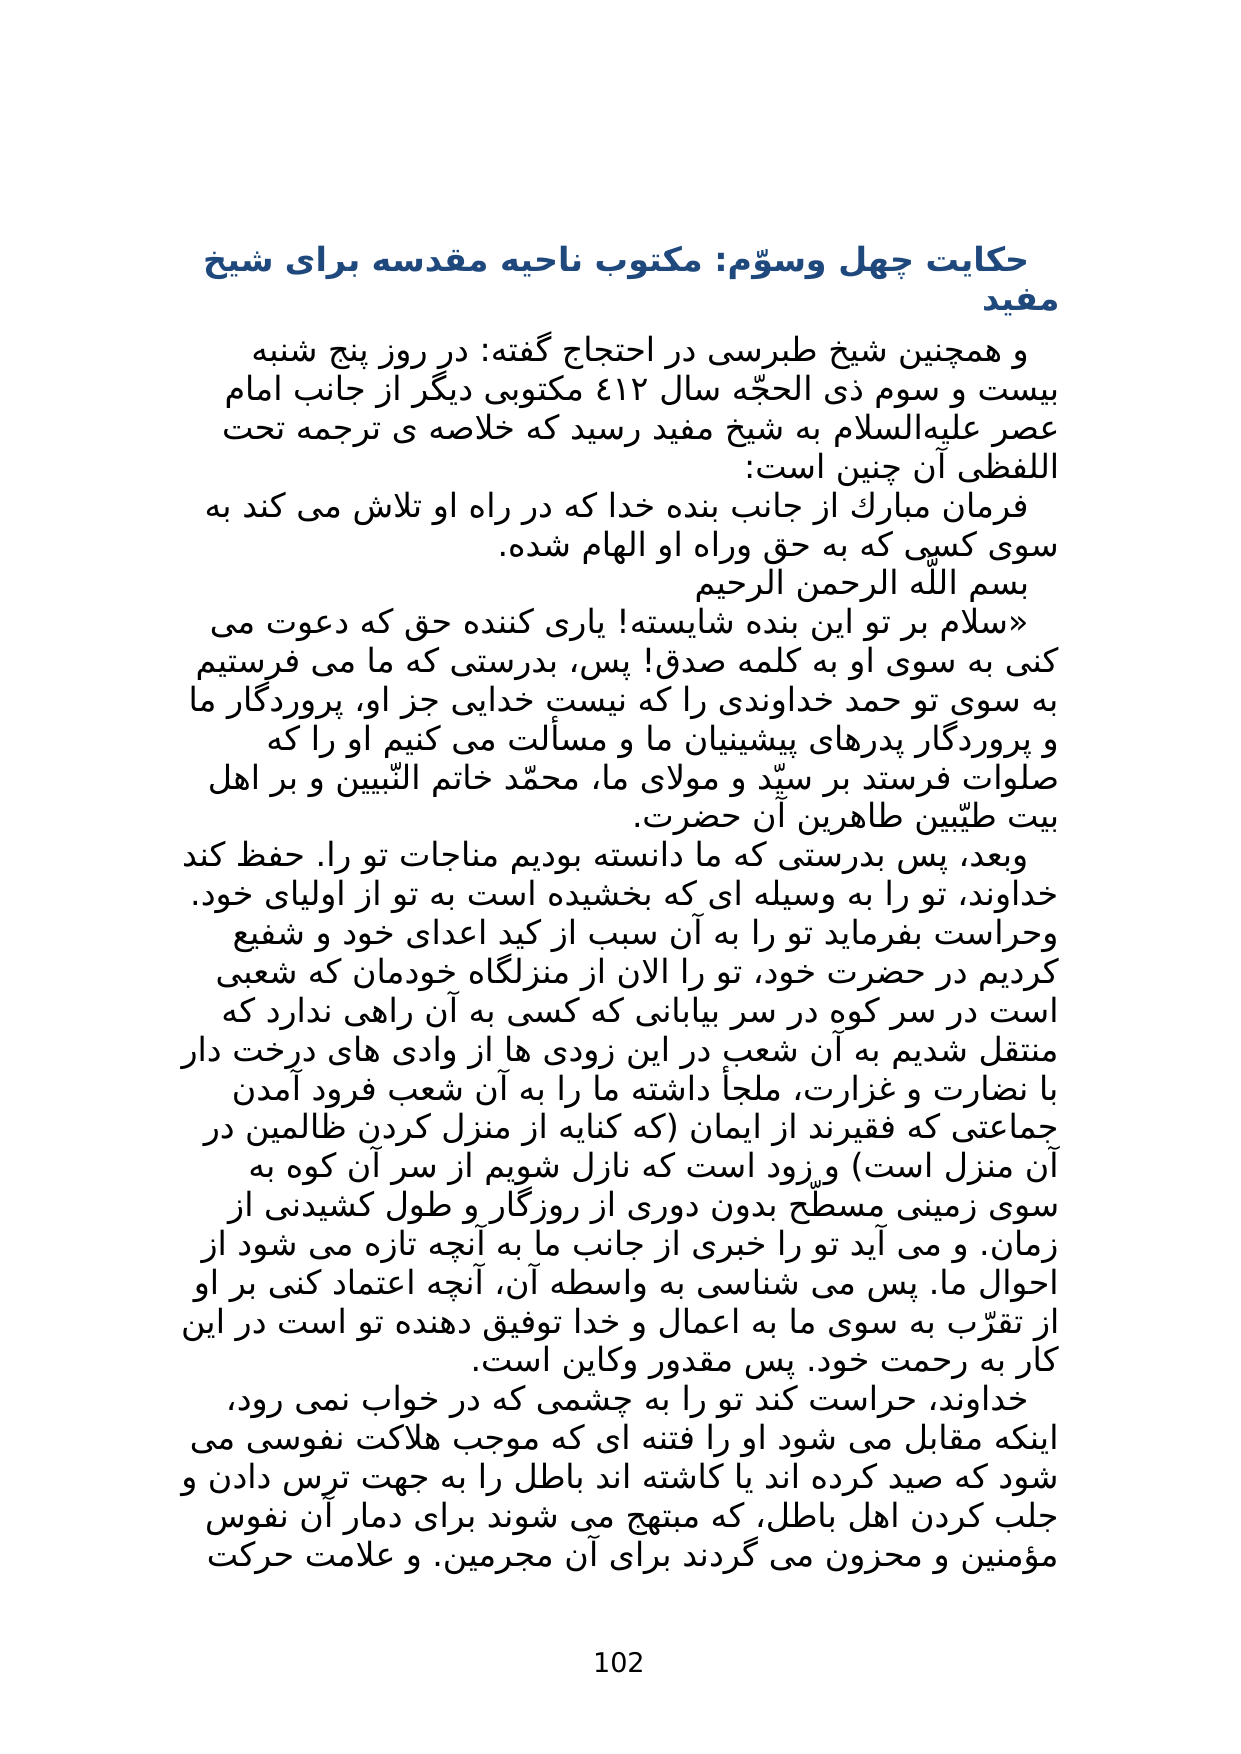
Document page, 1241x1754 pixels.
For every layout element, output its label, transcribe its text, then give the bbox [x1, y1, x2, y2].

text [178, 1380, 1059, 1574]
text «سلام بر تو اين بنده شايسته! يارى كننده حق كه دعوت مى كنى به سوى او به كلمه صدق! پس، بدرستى كه ما مى فرستيم به سوى تو حمد خداوندى را كه نيست خدايى جز او، پروردگار ما و پروردگار پدرهاى پيشينيان ما و مسألت مى كنيم او را كه صلوات فرستد بر سيّد و مولاى ما، محمّد خاتم النّبيين و بر اهل بيت طيّبين طاهرين آن حضرت. [178, 603, 1059, 836]
text وبعد، پس بدرستى كه ما دانسته بوديم مناجات تو را. حفظ كند خداوند، تو را به وسيله اى كه بخشيده است به تو از اولياى خود. وحراست بفرمايد تو را به آن سبب از كيد اعداى خود و شفيع كرديم در حضرت خود، تو را الان از منزلگاه خودمان كه شعبى است در سر كوه در سر بيابانى كه كسى به آن راهى ندارد كه منتقل شديم به آن شعب در اين زودى ها از وادى هاى درخت دار با نضارت و غزارت، ملجأ داشته ما را به آن شعب فرود آمدن جماعتى كه فقيرند از ايمان (كه كنايه از منزل كردن ظالمين در آن منزل است) و زود است كه نازل شويم از سر آن كوه به سوى زمينى مسطّح بدون دورى از روزگار و طول كشيدنى از زمان. و مى آيد تو را خبرى از جانب ما به آنچه تازه مى شود از احوال ما. پس مى شناسى به واسطه آن، آنچه اعتماد كنى بر او از تقرّب به سوى ما به اعمال و خدا توفيق دهنده تو است در اين كار به رحمت خود. پس مقدور وكاين است. [178, 836, 1059, 1380]
text فرمان مبارك از جانب بنده خدا كه در راه او تلاش مى كند به سوى كسى كه به حق وراه او الهام شده. [178, 486, 1059, 564]
subtitle حكايت چهل وسوّم: مكتوب ناحيه مقدسه براى شيخ مفيد [178, 241, 1059, 318]
text بسم اللَّه الرحمن الرحيم [178, 564, 1059, 603]
text و همچنين شيخ طبرسى در احتجاج گفته: در روز پنج شنبه بيست و سوم ذى الحجّه سال ٤١٢ مكتوبى ديگر از جانب امام عصر عليه‌السلام به شيخ مفيد رسيد كه خلاصه ى ترجمه تحت اللفظى آن چنين است: [178, 331, 1059, 486]
